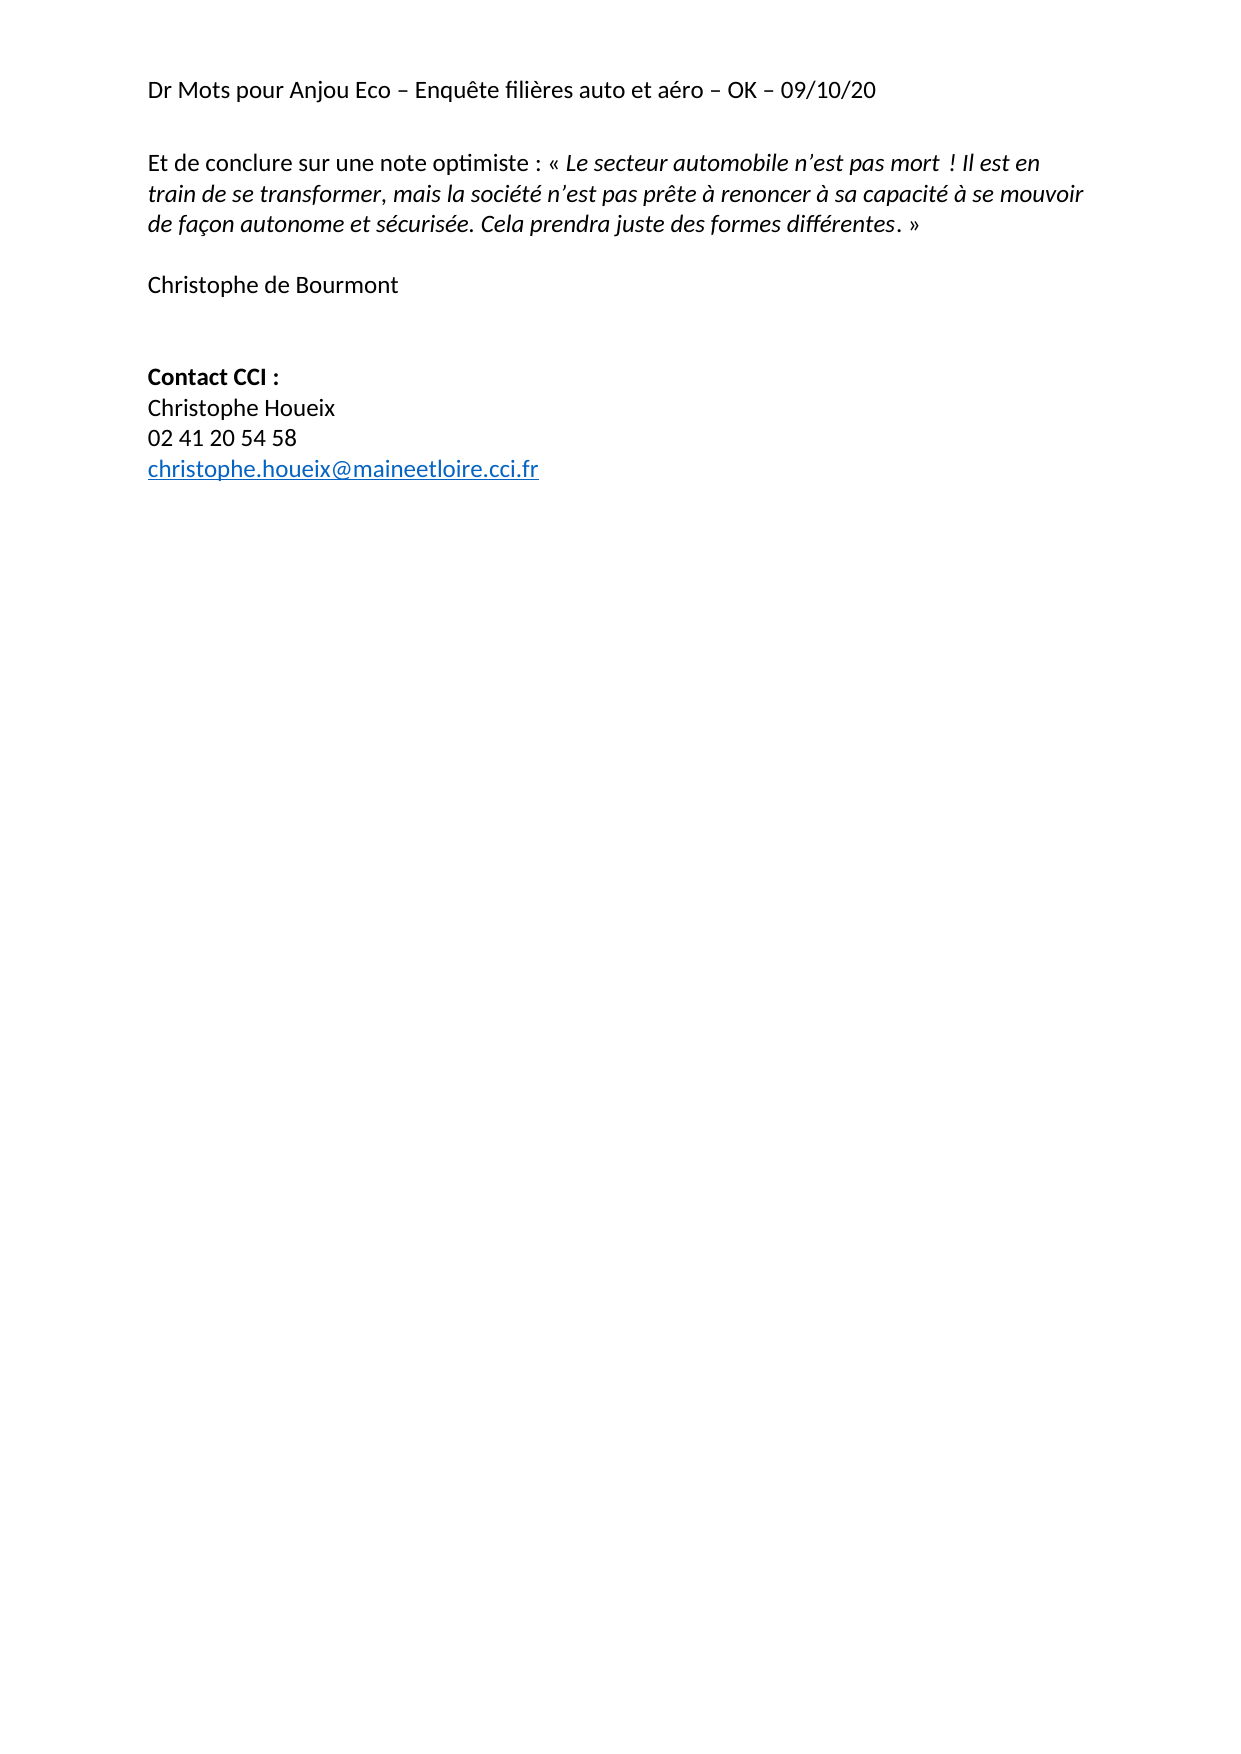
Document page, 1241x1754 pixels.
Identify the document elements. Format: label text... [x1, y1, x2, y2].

text 02 41 20 54 58 [148, 422, 1093, 453]
text Et de conclure sur une note optimiste : « Le secteur automobile n’est pas mort ! Il est en train de se transformer, mais la société n’est pas prête à renoncer à sa capacité à se mouvoir de façon autonome et sécurisée. Cela prendra juste des formes différentes. » [148, 148, 1093, 239]
text Christophe de Bourmont [148, 270, 1093, 300]
text Christophe Houeix [148, 392, 1093, 422]
text christophe.houeix@maineetloire.cci.fr [148, 453, 1093, 483]
text Contact CCI : [148, 361, 1093, 392]
